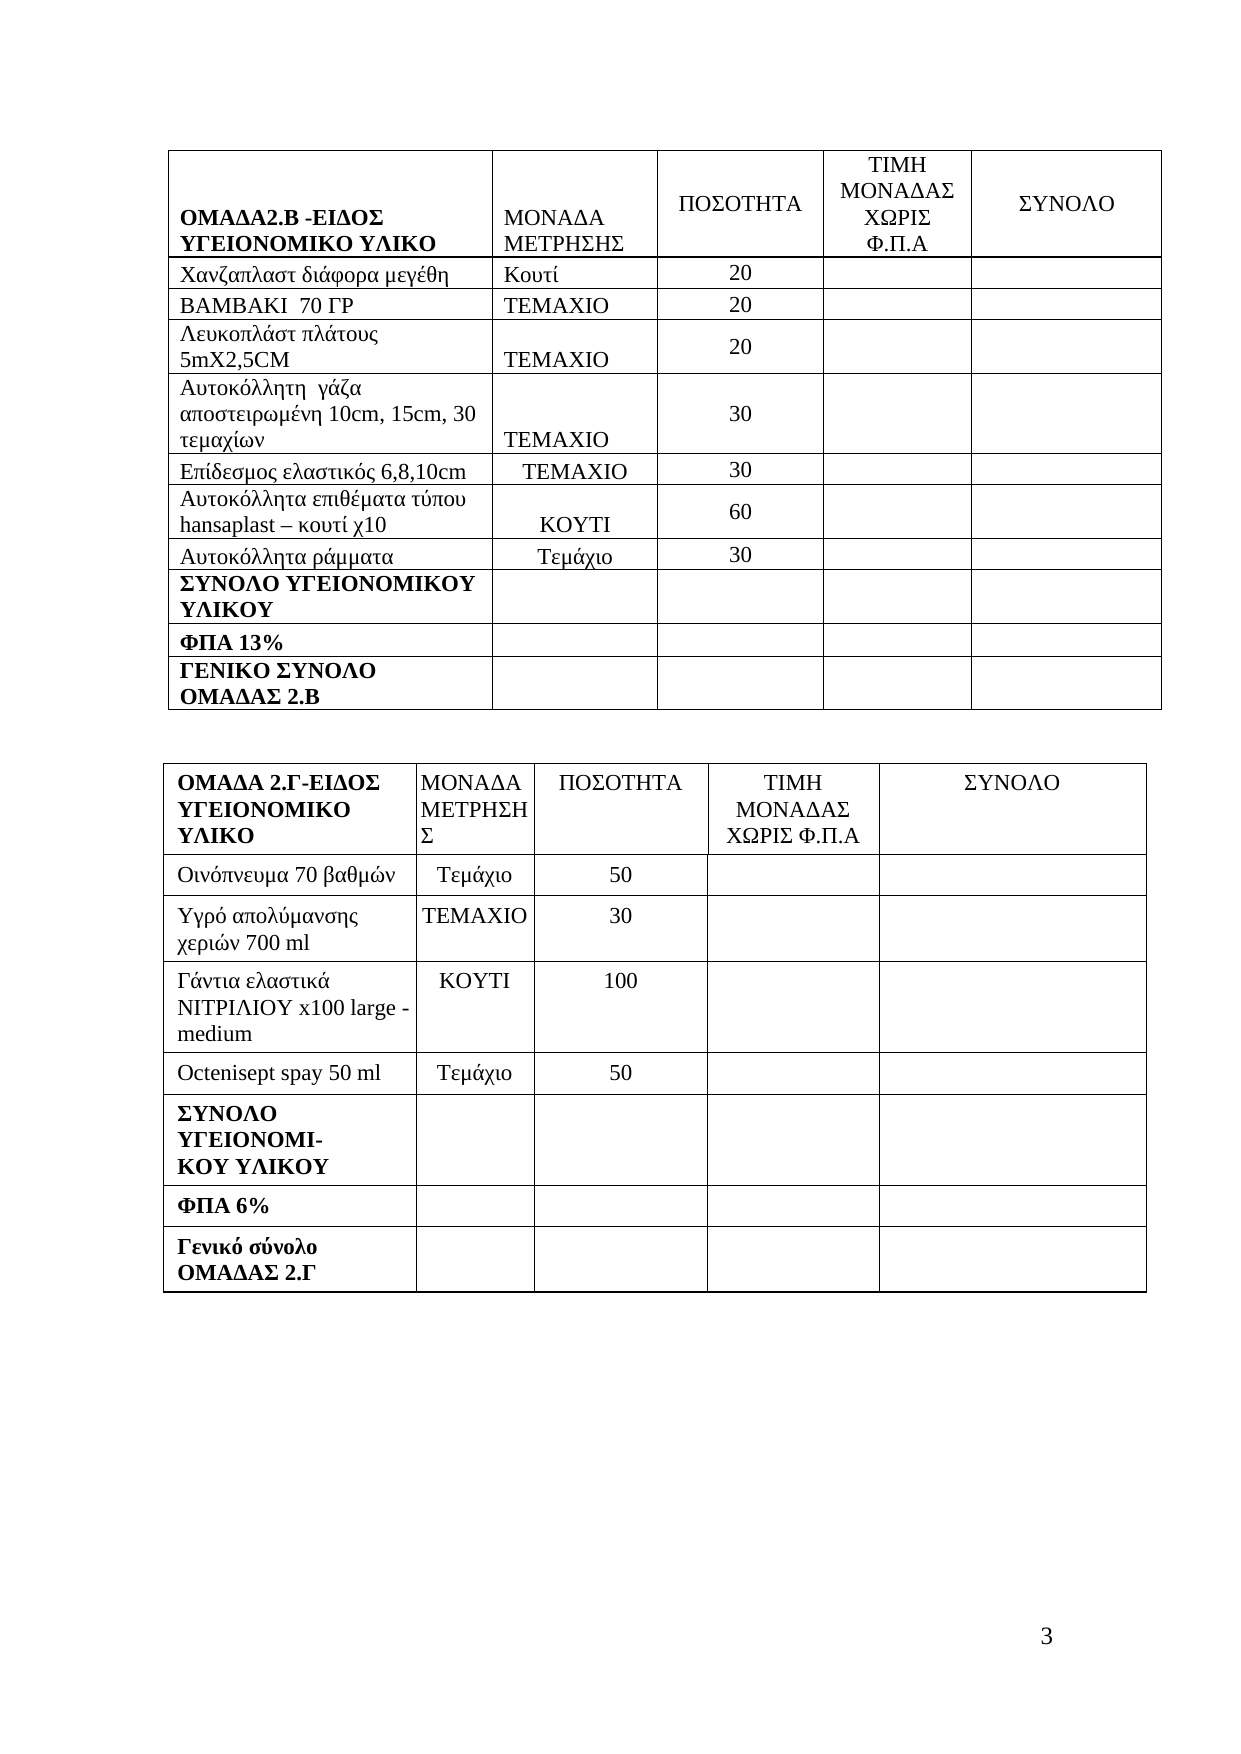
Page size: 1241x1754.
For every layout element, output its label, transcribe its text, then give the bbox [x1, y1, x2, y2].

table_cell [972, 374, 1161, 453]
table_cell Λευκοπλάστ πλάτους 5mX2,5CM [169, 320, 492, 373]
table_cell [824, 624, 971, 656]
table_cell [880, 962, 1146, 1052]
table_cell [972, 289, 1161, 319]
table_cell 20 [658, 320, 823, 373]
table_cell [417, 1095, 534, 1185]
table_cell 60 [658, 485, 823, 538]
table_cell Τεμάχιο [493, 539, 657, 569]
table_cell Τεμάχιο [417, 1053, 534, 1093]
table_cell Χανζαπλαστ διάφορα μεγέθη [169, 258, 492, 288]
table_cell Αυτοκόλλητα ράμματα [169, 539, 492, 569]
table_cell 20 [658, 289, 823, 319]
table_cell [417, 1227, 534, 1291]
table_cell [493, 570, 657, 623]
table_header ΤΙΜΗ ΜΟΝΑΔΑΣ ΧΩΡΙΣ Φ.Π.Α [709, 764, 879, 854]
table_cell [880, 1186, 1146, 1226]
table_cell [708, 855, 879, 895]
table_cell [824, 485, 971, 538]
table_cell [972, 539, 1161, 569]
table_cell Αυτοκόλλητη γάζα αποστειρωμένη 10cm, 15cm, 30 τεμαχίων [169, 374, 492, 453]
table_cell Γενικό σύνολο ΟΜΑΔΑΣ 2.Γ [164, 1227, 416, 1291]
table_cell Επίδεσμος ελαστικός 6,8,10cm [169, 454, 492, 484]
table_cell ΣΥΝΟΛΟ ΥΓΕΙΟΝΟΜΙΚΟΥ ΥΛΙΚΟΥ [169, 570, 492, 623]
table_cell [824, 320, 971, 373]
table_cell 50 [535, 855, 707, 895]
table_cell [880, 1053, 1146, 1093]
table_cell [972, 454, 1161, 484]
table_cell ΚΟΥΤΙ [493, 485, 657, 538]
table_cell TEMAXIO [493, 454, 657, 484]
table_cell [972, 570, 1161, 623]
table_cell Octenisept spay 50 ml [164, 1053, 416, 1093]
table_header ΜΟΝΑΔΑ ΜΕΤΡΗΣΗΣ [493, 151, 657, 256]
table_cell [972, 320, 1161, 373]
table_cell ΤΕΜΑΧΙΟ [417, 896, 534, 961]
table_header ΣΥΝΟΛΟ [972, 151, 1161, 256]
table_cell [824, 289, 971, 319]
table_cell [658, 624, 823, 656]
table_cell [493, 657, 657, 709]
table_cell [658, 657, 823, 709]
table_cell TEMAXIO [493, 374, 657, 453]
table_cell 20 [658, 258, 823, 288]
table_cell [972, 657, 1161, 709]
table_cell Αυτοκόλλητα επιθέματα τύπου hansaplast – κουτί χ10 [169, 485, 492, 538]
table_header ΟΜΑΔΑ2.B -ΕΙΔΟΣ ΥΓΕΙΟΝΟΜΙΚΟ ΥΛΙΚΟ [169, 151, 492, 256]
table_cell [880, 855, 1146, 895]
table_cell [708, 962, 879, 1052]
table_cell [824, 657, 971, 709]
table_cell 30 [535, 896, 707, 961]
table_cell ΒΑΜΒΑΚΙ 70 ΓΡ [169, 289, 492, 319]
table_cell ΦΠΑ 13% [169, 624, 492, 656]
table_cell [535, 1095, 707, 1185]
table_cell ΦΠΑ 6% [164, 1186, 416, 1226]
table_cell [824, 374, 971, 453]
table_cell [708, 1186, 879, 1226]
table_cell [493, 624, 657, 656]
table_cell Υγρό απολύμανσης χεριών 700 ml [164, 896, 416, 961]
table_cell Κουτί [493, 258, 657, 288]
table_cell 30 [658, 539, 823, 569]
table_cell [880, 896, 1146, 961]
table_cell [972, 485, 1161, 538]
table_cell 100 [535, 962, 707, 1052]
table_cell [708, 1227, 879, 1291]
table_cell [880, 1227, 1146, 1291]
table_header ΤΙΜΗ ΜΟΝΑΔΑΣ ΧΩΡΙΣ Φ.Π.Α [824, 151, 971, 256]
table_cell Οινόπνευμα 70 βαθμών [164, 855, 416, 895]
table_cell ΣΥΝΟΛΟ ΥΓΕΙΟΝΟΜΙ- ΚΟΥ ΥΛΙΚΟΥ [164, 1095, 416, 1185]
table_cell ΓΕΝΙΚΟ ΣΥΝΟΛΟ ΟΜΑΔΑΣ 2.Β [169, 657, 492, 709]
table_cell [658, 570, 823, 623]
table_cell [535, 1227, 707, 1291]
table_cell [972, 624, 1161, 656]
table_cell [535, 1186, 707, 1226]
table_cell Γάντια ελαστικά ΝΙΤΡΙΛΙΟΥ x100 large - medium [164, 962, 416, 1052]
table_cell Τεμάχιο [417, 855, 534, 895]
table_cell [824, 454, 971, 484]
table_cell [708, 896, 879, 961]
table_cell KOYTI [417, 962, 534, 1052]
table_cell [417, 1186, 534, 1226]
table_header ΠΟΣΟΤΗΤΑ [658, 151, 823, 256]
table_cell [824, 570, 971, 623]
table_cell ΤΕΜΑΧΙΟ [493, 289, 657, 319]
table_cell 30 [658, 454, 823, 484]
table_cell [972, 258, 1161, 288]
table_header ΜΟΝΑΔΑ ΜΕΤΡΗΣΗΣ [417, 764, 534, 854]
table_cell [824, 258, 971, 288]
table_cell [824, 539, 971, 569]
table_cell [708, 1095, 879, 1185]
table_cell [880, 1095, 1146, 1185]
table_header ΟΜΑΔΑ 2.Γ-ΕΙΔΟΣ ΥΓΕΙΟΝΟΜΙΚΟ ΥΛΙΚΟ [164, 764, 416, 854]
table_cell [708, 1053, 879, 1093]
table_cell TEMAXIO [493, 320, 657, 373]
table_cell 50 [535, 1053, 707, 1093]
table_cell 30 [658, 374, 823, 453]
table_header ΠΟΣΟΤΗΤΑ [535, 764, 708, 854]
table_header ΣΥΝΟΛΟ [880, 764, 1146, 854]
